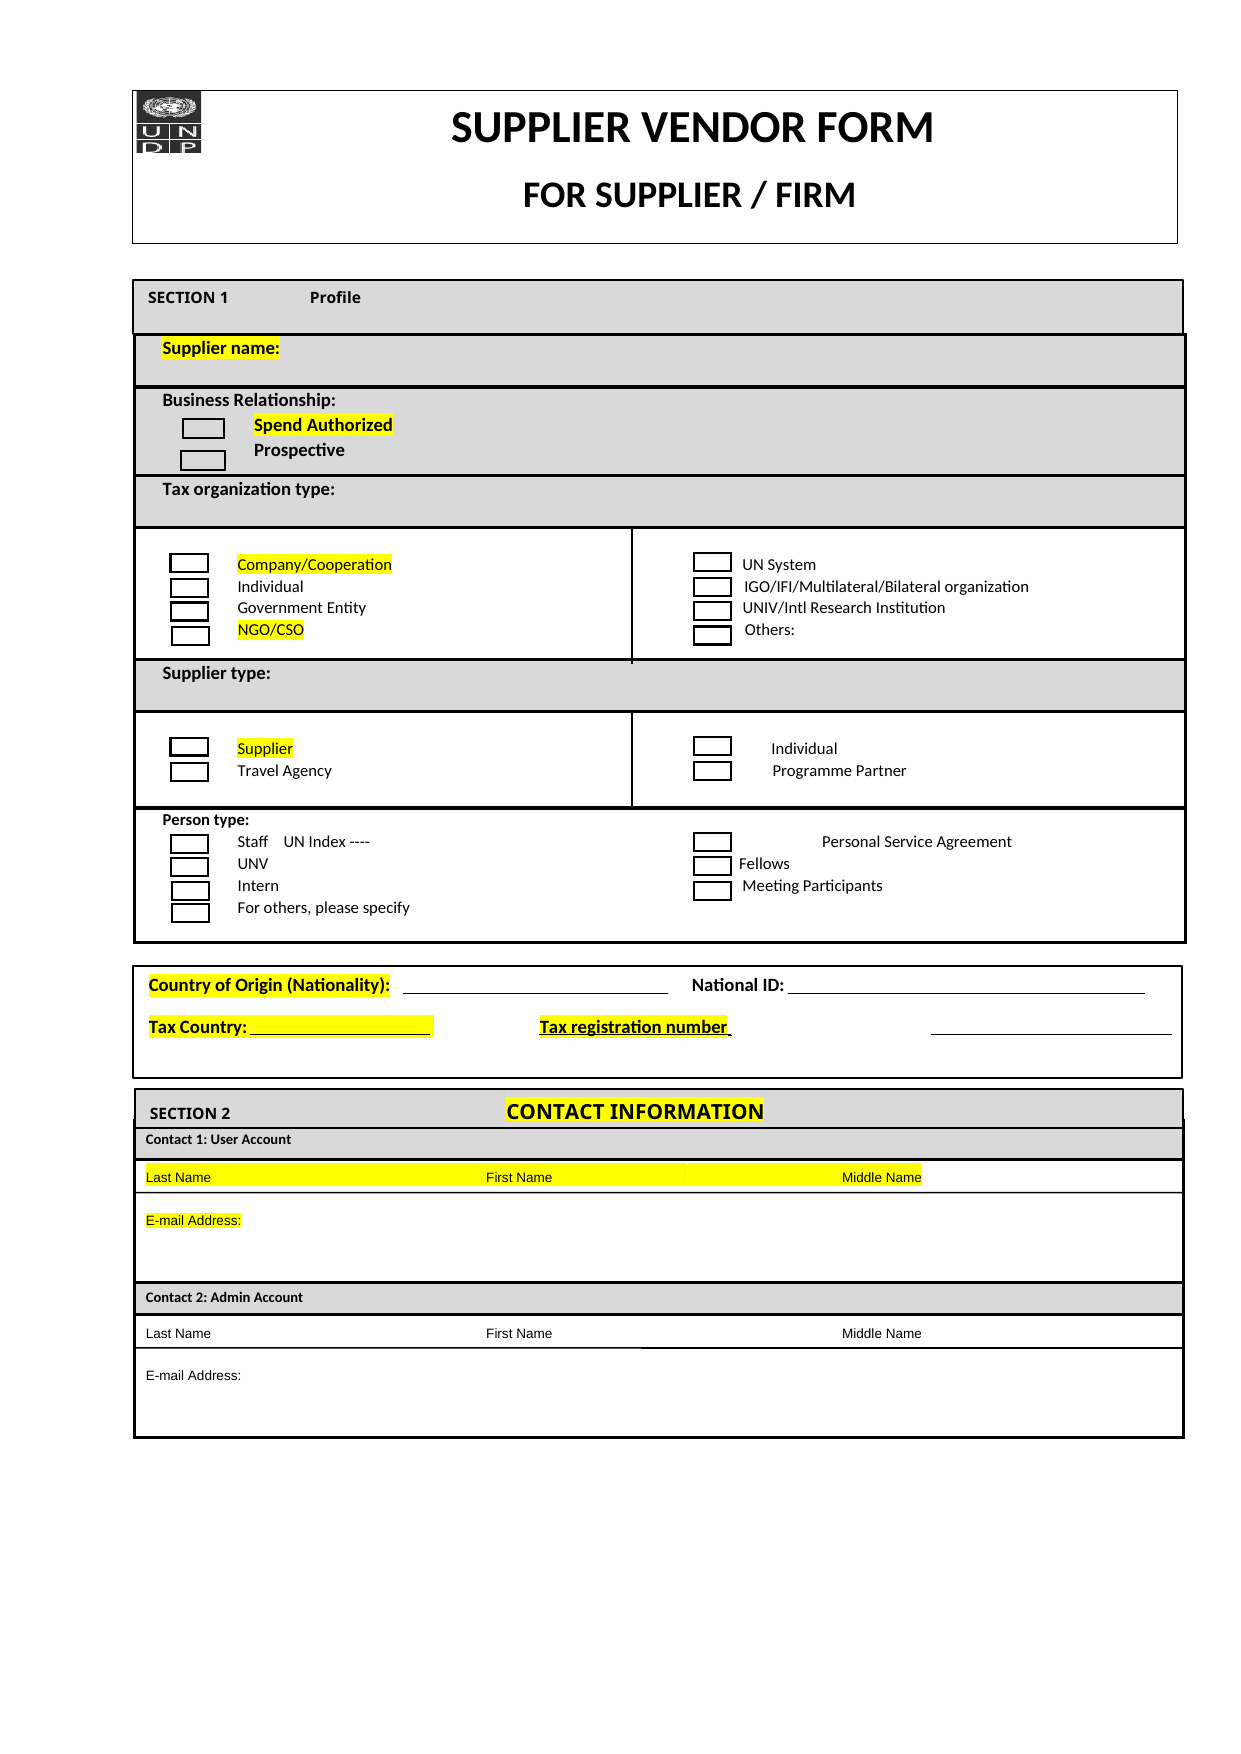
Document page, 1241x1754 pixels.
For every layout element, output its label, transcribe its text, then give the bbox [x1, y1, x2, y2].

table_cell Tax organization type: [136, 477, 1184, 526]
table_cell Last Name First Name Middle Name E-mail Address: [136, 1194, 1182, 1281]
table_cell Person type: Staff UN Index ---- Personal Service Agreement UNV Fellows Intern Meeting Participants For others, please specify [136, 810, 1184, 941]
table_cell Last Name First Name Middle Name E-mail Address: [136, 1316, 1182, 1347]
table_cell Contact 2: Admin Account [136, 1284, 1182, 1313]
table_cell Last Name First Name Middle Name E-mail Address: [136, 1161, 1182, 1191]
table_cell Supplier Individual Travel Agency Programme Partner [136, 713, 631, 806]
table_cell Company/Cooperation UN System Individual IGO/IFI/Multilateral/Bilateral organization Government Entity UNIV/Intl Research Institution NGO/CSO Others: [136, 529, 631, 658]
table_cell Last Name First Name Middle Name E-mail Address: [136, 1349, 1182, 1436]
table_cell Supplier Individual Travel Agency Programme Partner [633, 713, 1184, 806]
table_cell Company/Cooperation UN System Individual IGO/IFI/Multilateral/Bilateral organization Government Entity UNIV/Intl Research Institution NGO/CSO Others: [633, 529, 1184, 658]
table_header Supplier name: [136, 336, 1184, 385]
table_cell Business Relationship: Spend Authorized Prospective [136, 389, 1184, 474]
table_cell Supplier type: [136, 661, 1184, 710]
table_header Contact 1: User Account [136, 1129, 1182, 1158]
